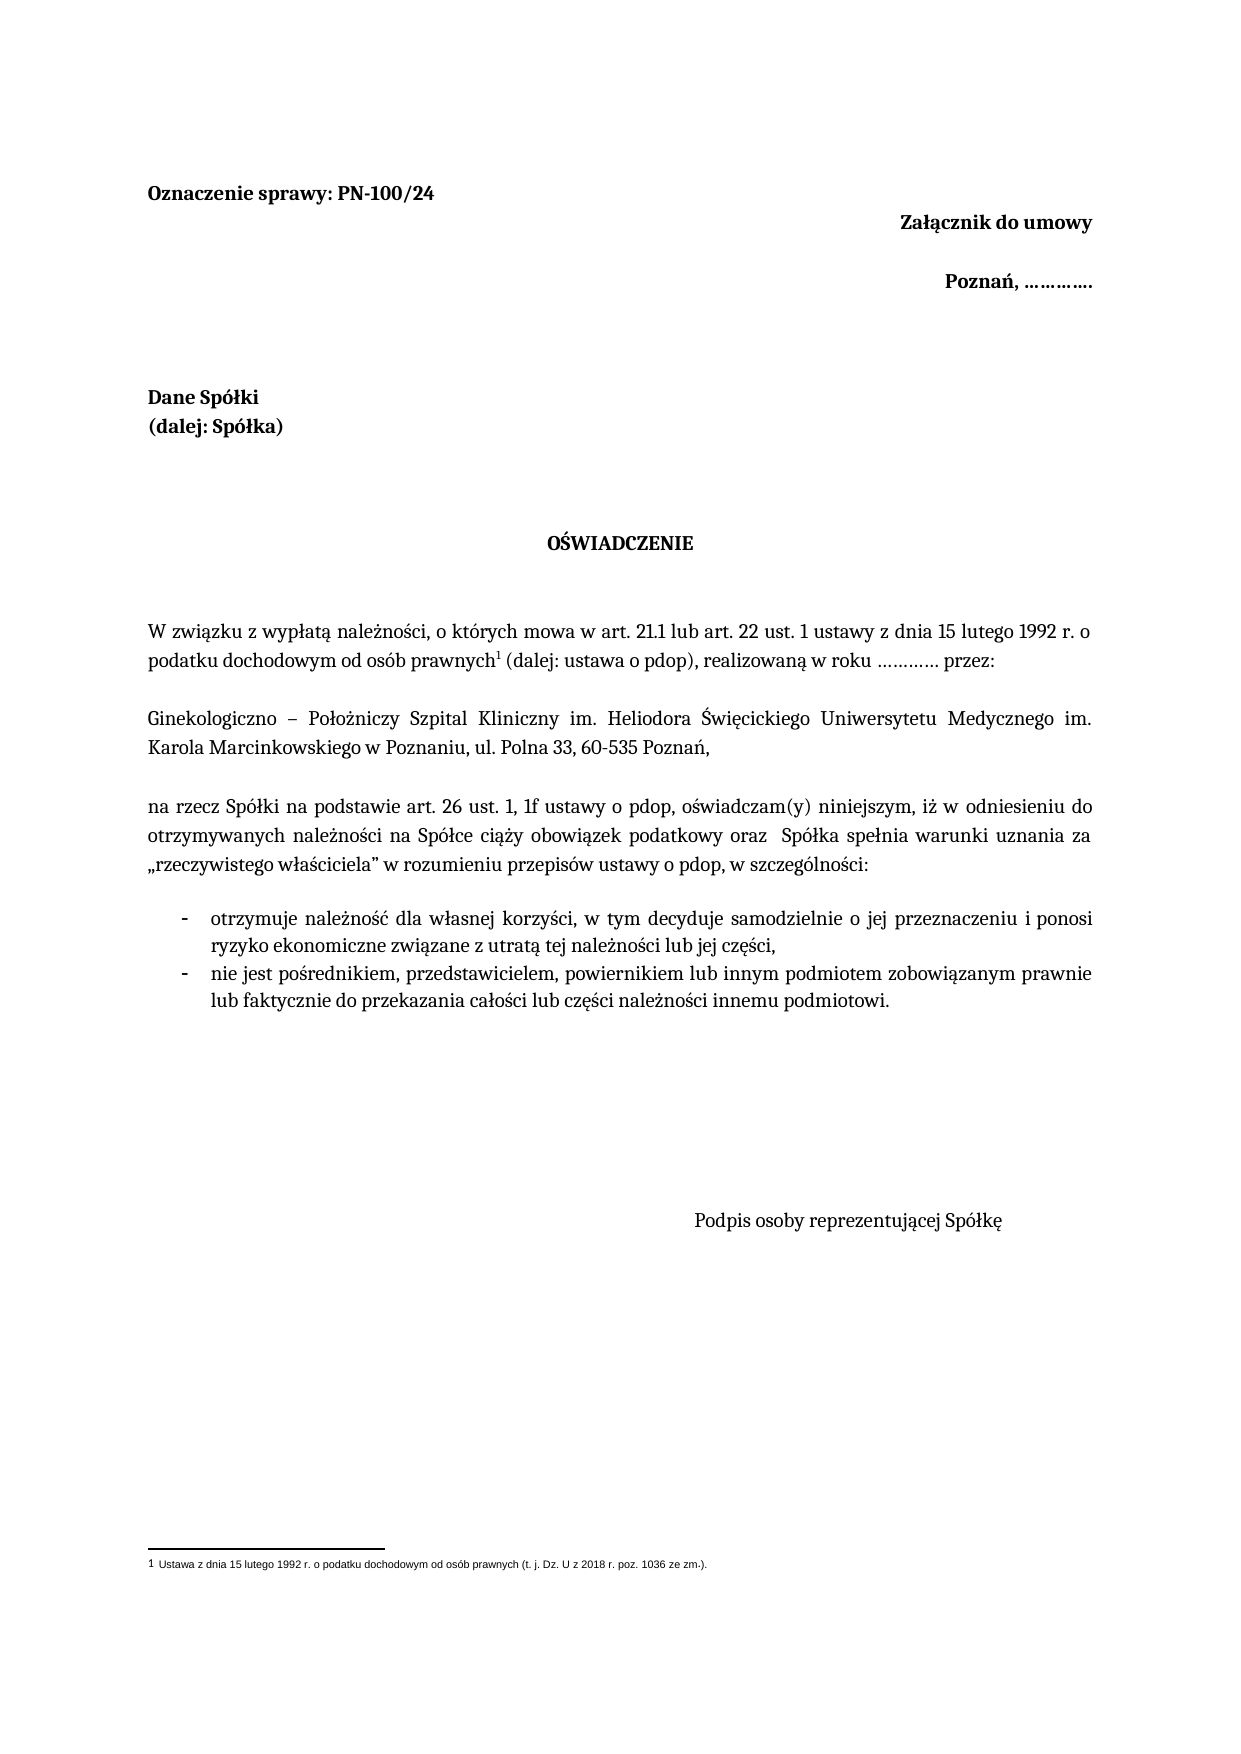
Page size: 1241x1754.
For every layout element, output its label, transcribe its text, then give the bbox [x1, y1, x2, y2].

text W związku z wypłatą należności, o których mowa w art. 21.1 lub art. 22 ust. 1 ustawy z dnia 15 lutego 1992 r. o podatku dochodowym od osób prawnych (dalej: ustawa o pdop), realizowaną w roku ………… przez: [148, 615, 1092, 673]
text Podpis osoby reprezentującej Spółkę [694, 1209, 1092, 1233]
text Poznań, …………. [148, 265, 1092, 294]
text Dane Spółki [148, 381, 1092, 411]
text na rzecz Spółki na podstawie art. 26 ust. 1, 1f ustawy o pdop, oświadczam(y) niniejszym, iż w odniesieniu do otrzymywanych należności na Spółce ciąży obowiązek podatkowy oraz Spółka spełnia warunki uznania za „rzeczywistego właściciela” w rozumieniu przepisów ustawy o pdop, w szczególności: [148, 790, 1092, 877]
text OŚWIADCZENIE [148, 527, 1092, 556]
list otrzymuje należność dla własnej korzyści, w tym decyduje samodzielnie o jej przeznaczeniu i ponosi ryzyko ekonomiczne związane z utratą tej należności lub jej części, [181, 906, 1092, 958]
text Oznaczenie sprawy: PN-100/24 [148, 177, 1092, 206]
text Ginekologiczno – Położniczy Szpital Kliniczny im. Heliodora Święcickiego Uniwersytetu Medycznego im. Karola Marcinkowskiego w Poznaniu, ul. Polna 33, 60-535 Poznań, [148, 702, 1092, 761]
text Załącznik do umowy [148, 206, 1092, 236]
list nie jest pośrednikiem, przedstawicielem, powiernikiem lub innym podmiotem zobowiązanym prawnie lub faktycznie do przekazania całości lub części należności innemu podmiotowi. [181, 961, 1092, 1013]
text (dalej: Spółka) [148, 411, 1092, 440]
